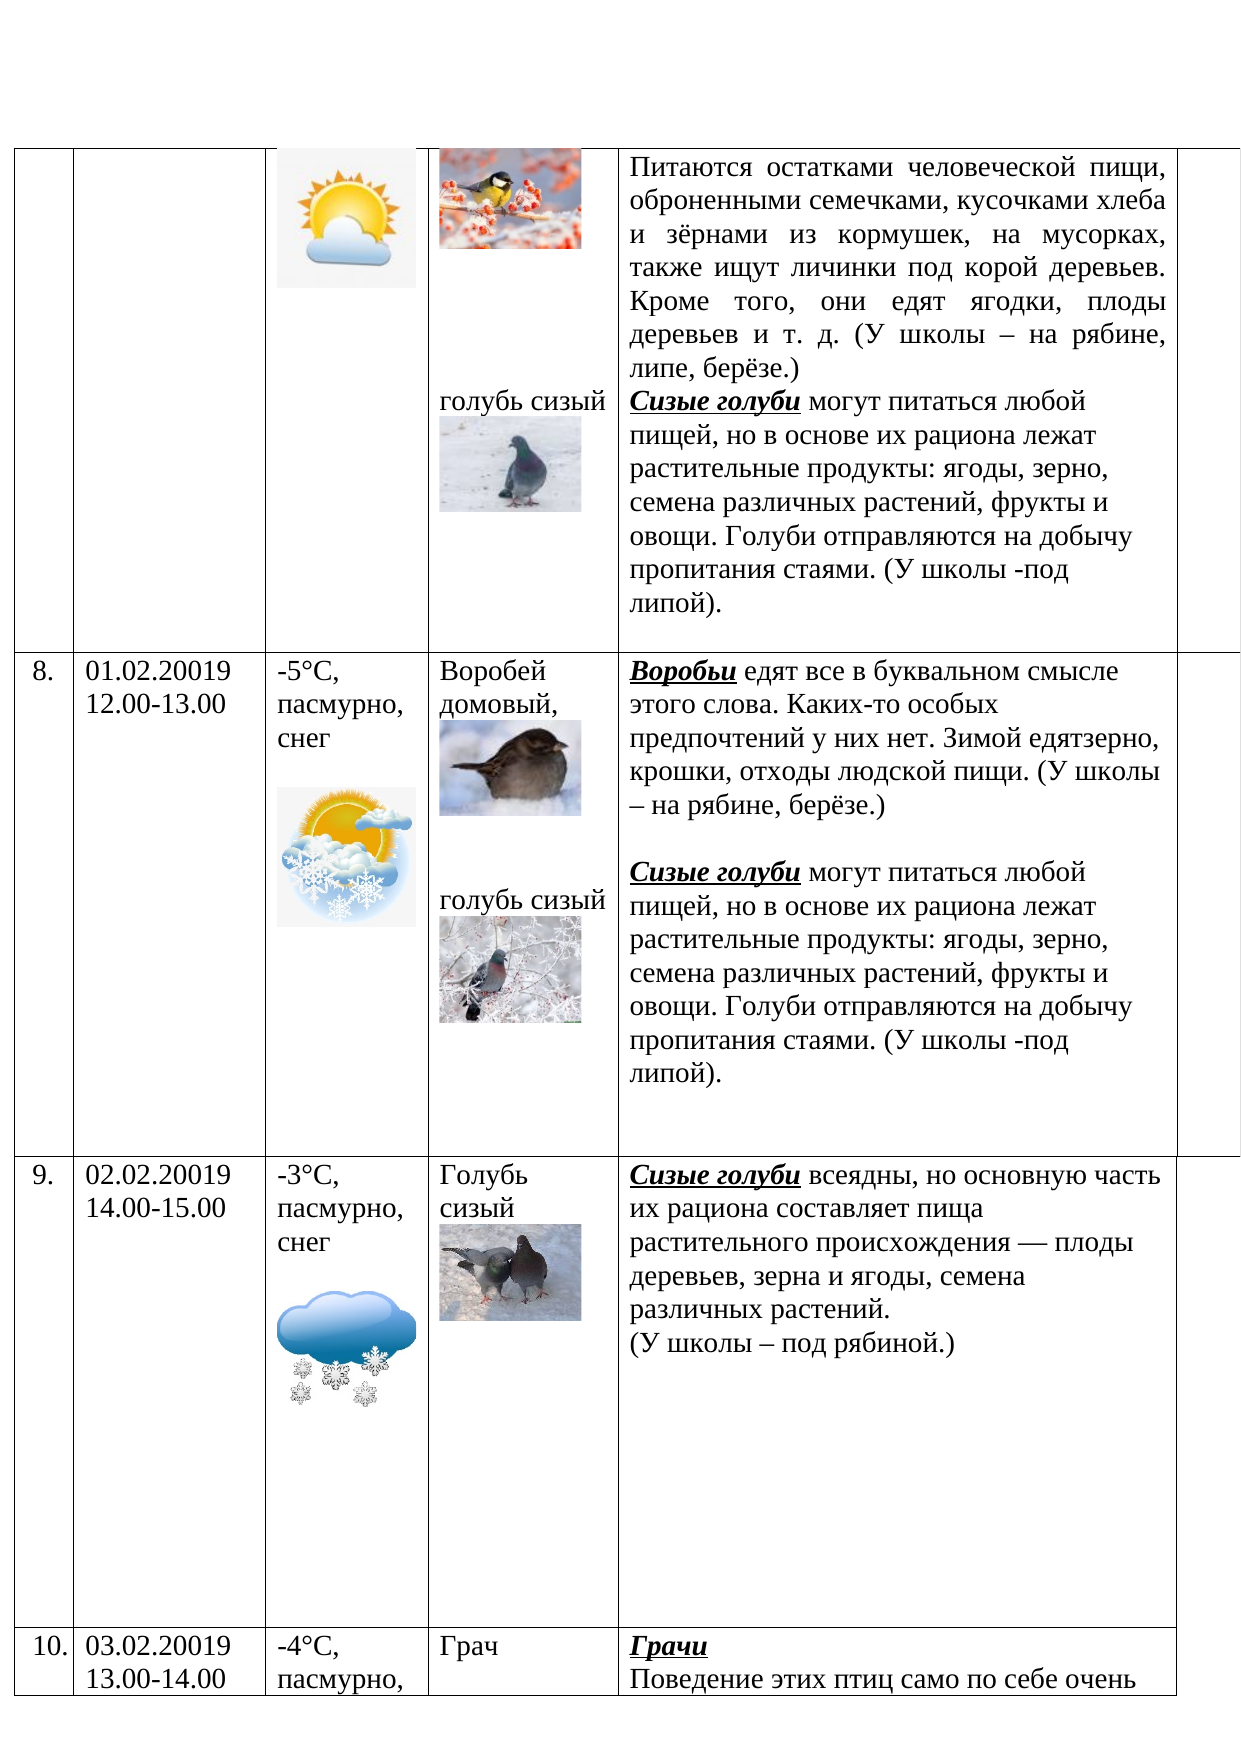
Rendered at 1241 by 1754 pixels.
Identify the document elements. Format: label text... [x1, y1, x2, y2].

table_cell -3°С, пасмурно, снег [266, 1157, 428, 1627]
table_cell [74, 149, 265, 652]
table_cell Воробьи едят все в буквальном смысле этого слова. Каких-то особых предпочтений у них нет. Зимой едятзерно, крошки, отходы людской пищи. (У школы – на рябине, берёзе.) Сизые голуби могут питаться любой пищей, но в основе их рациона лежат растительные продукты: ягоды, зерно, семена различных растений, фрукты и овощи. Голуби отправляются на добычу пропитания стаями. (У школы -под липой). [619, 653, 1177, 1156]
picture [439, 416, 582, 512]
table_cell -4°С, пасмурно, снег [340, 1628, 428, 1695]
table_cell 02.02.20019 14.00-15.00 [74, 1157, 265, 1627]
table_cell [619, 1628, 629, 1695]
table_cell 01.02.20019 12.00-13.00 [74, 653, 265, 1156]
table_cell [15, 149, 73, 652]
table_cell Грач Голубь сизый [429, 1628, 618, 1695]
picture [277, 787, 417, 927]
table_cell -5°С, пасмурно, снег [266, 653, 428, 1156]
table_cell -4°С, пасмурно, снег [266, 1628, 301, 1695]
table_cell [15, 1628, 73, 1695]
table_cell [429, 149, 618, 652]
table_cell Сизые голуби всеядны, но основную часть их рациона составляет пища растительного происхождения — плоды деревьев, зерна и ягоды, семена различных растений. (У школы – под рябиной.) [619, 1157, 1176, 1627]
table_cell [1178, 653, 1240, 1156]
table_cell [15, 653, 73, 1156]
table_cell [15, 1157, 73, 1627]
table_cell -7°С, перемен- ная облач- ность [266, 149, 428, 652]
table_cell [74, 1628, 265, 1695]
table_cell Воробей домовый, голубь сизый [429, 653, 618, 1156]
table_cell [619, 149, 1177, 652]
picture [439, 1224, 582, 1321]
picture [277, 1291, 417, 1407]
picture [439, 148, 582, 249]
picture [277, 148, 417, 288]
table_cell Голубь сизый [429, 1157, 618, 1627]
table_cell [1178, 149, 1240, 652]
picture [439, 916, 582, 1023]
picture [439, 720, 582, 816]
